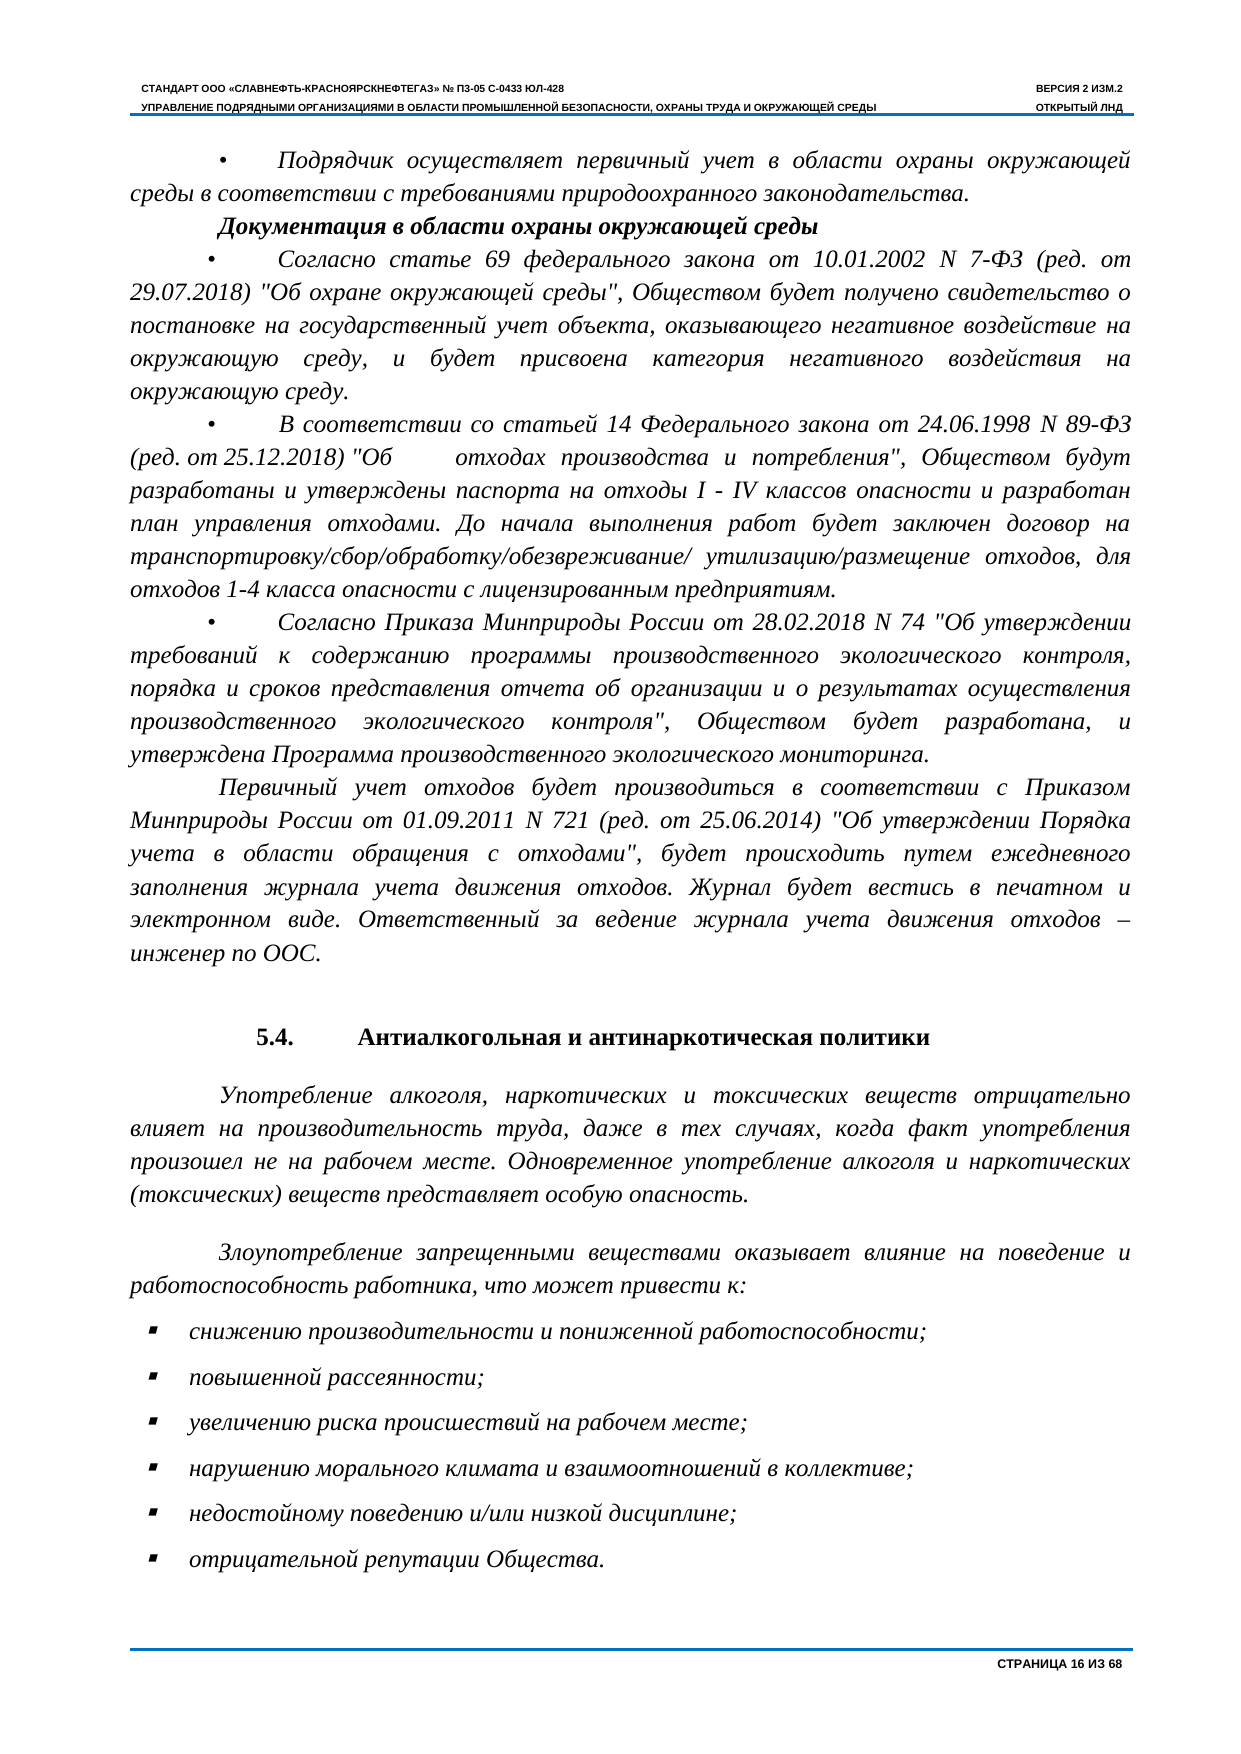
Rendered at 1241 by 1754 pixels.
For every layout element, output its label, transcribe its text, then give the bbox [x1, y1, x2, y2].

list Подрядчик осуществляет первичный учет в области охраны окружающей среды в соответствии с требованиями природоохранного законодательства. [130, 145, 1134, 207]
text Документация в области охраны окружающей среды [130, 211, 1134, 240]
list снижению производительности и пониженной работоспособности; [145, 1316, 1134, 1345]
list повышенной рассеянности; [145, 1362, 1134, 1390]
list увеличению риска происшествий на рабочем месте; [145, 1407, 1134, 1436]
list Антиалкогольная и антинаркотическая политики [256, 1022, 1134, 1051]
list В соответствии со статьей 14 Федерального закона от 24.06.1998 N 89-ФЗ (ред. от 25.12.2018) "Об отходах производства и потребления", Обществом будут разработаны и утверждены паспорта на отходы I - IV классов опасности и разработан план управления отходами. До начала выполнения работ будет заключен договор на транспортировку/сбор/обработку/обезвреживание/ утилизацию/размещение отходов, для отходов 1-4 класса опасности с лицензированным предприятиям. [130, 409, 1134, 603]
list Первичный учет отходов будет производиться в соответствии с Приказом Минприроды России от 01.09.2011 N 721 (ред. от 25.06.2014) "Об утверждении Порядка учета в области обращения с отходами", будет происходить путем ежедневного заполнения журнала учета движения отходов. Журнал будет вестись в печатном и электронном виде. Ответственный за ведение журнала учета движения отходов – инженер по ООС. [130, 772, 1134, 966]
list недостойному поведению и/или низкой дисциплине; [145, 1498, 1134, 1527]
text Употребление алкоголя, наркотических и токсических веществ отрицательно влияет на производительность труда, даже в тех случаях, когда факт употребления произошел не на рабочем месте. Одновременное употребление алкоголя и наркотических (токсических) веществ представляет особую опасность. [130, 1080, 1134, 1208]
list отрицательной репутации Общества. [145, 1544, 1134, 1572]
text Злоупотребление запрещенными веществами оказывает влияние на поведение и работоспособность работника, что может привести к: [130, 1237, 1134, 1299]
list нарушению морального климата и взаимоотношений в коллективе; [145, 1453, 1134, 1481]
list Согласно статье 69 федерального закона от 10.01.2002 N 7-ФЗ (ред. от 29.07.2018) "Об охране окружающей среды", Обществом будет получено свидетельство о постановке на государственный учет объекта, оказывающего негативное воздействие на окружающую среду, и будет присвоена категория негативного воздействия на окружающую среду. [130, 244, 1134, 405]
list Согласно Приказа Минприроды России от 28.02.2018 N 74 "Об утверждении требований к содержанию программы производственного экологического контроля, порядка и сроков представления отчета об организации и о результатах осуществления производственного экологического контроля", Обществом будет разработана, и утверждена Программа производственного экологического мониторинга. [130, 607, 1134, 768]
